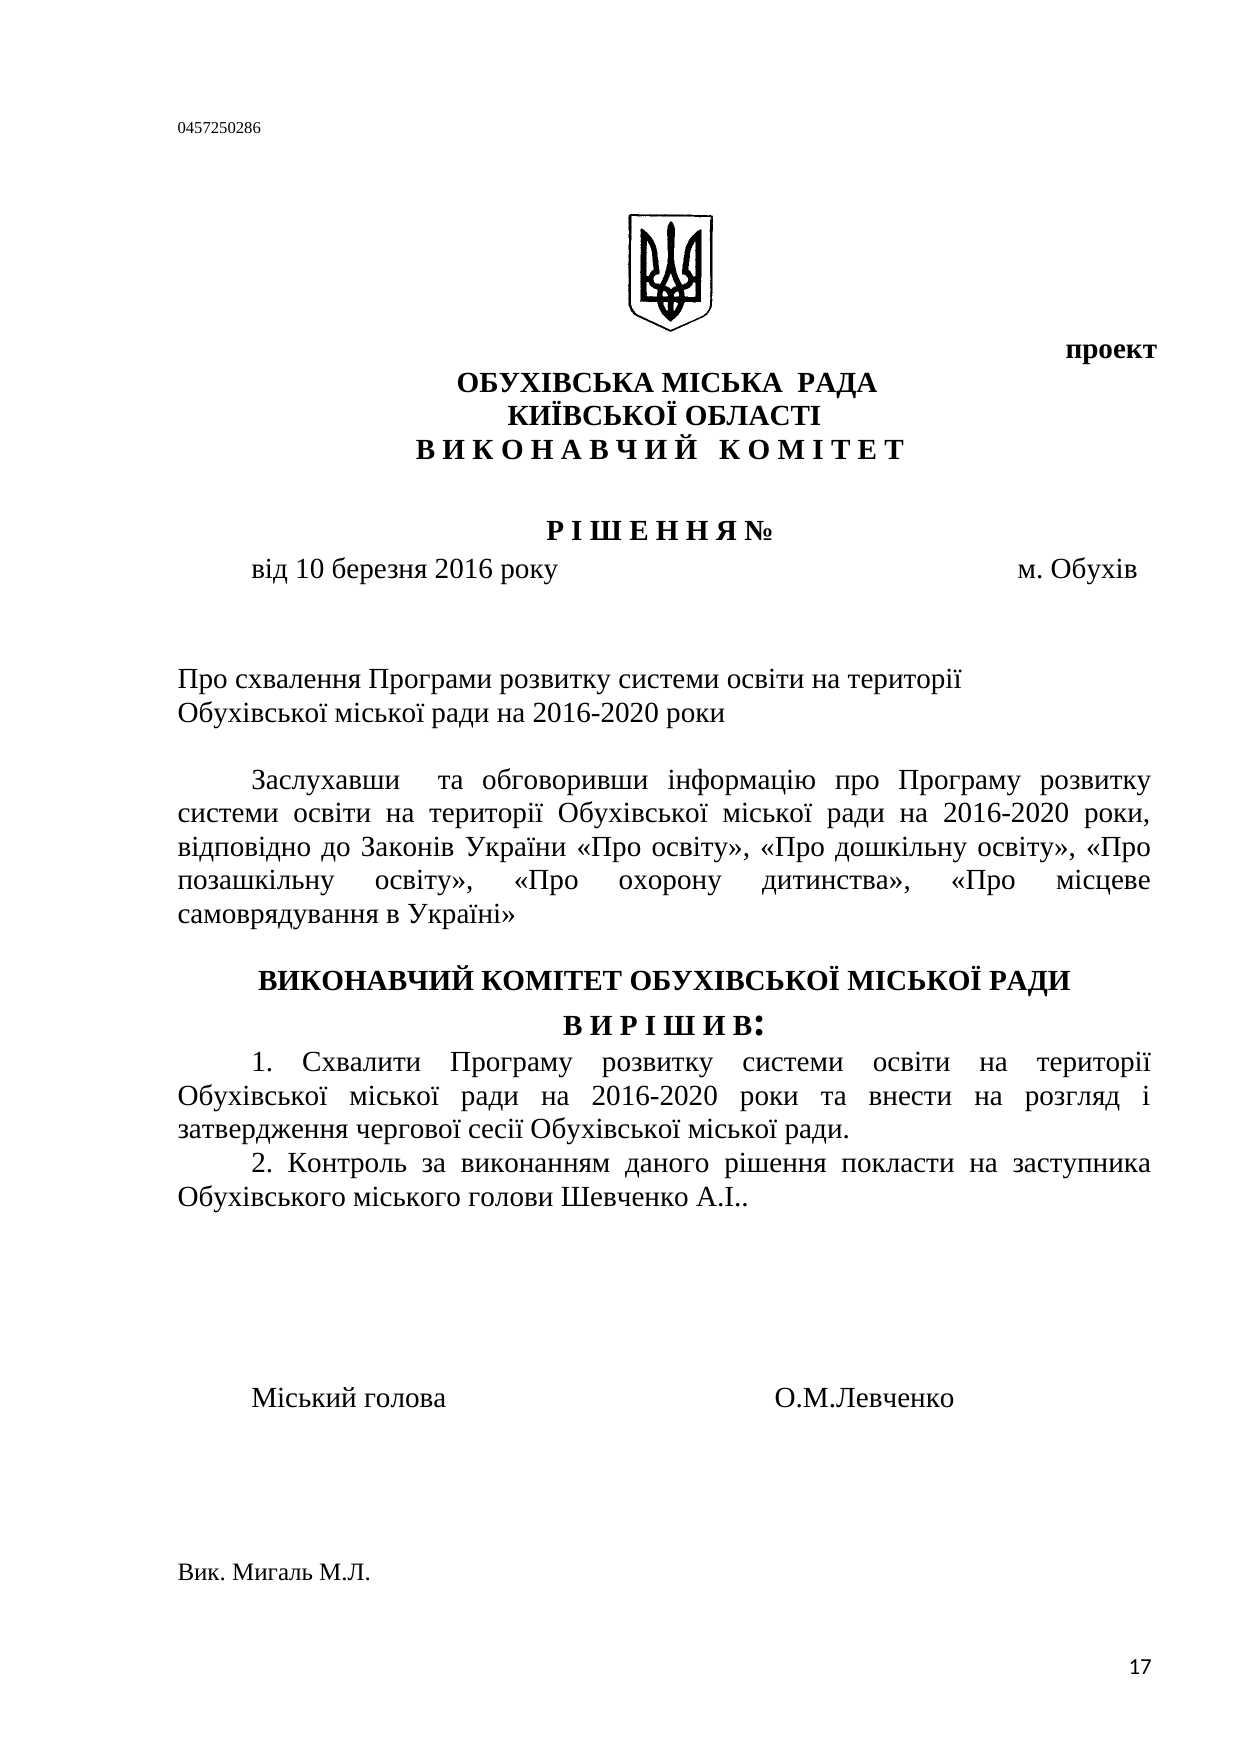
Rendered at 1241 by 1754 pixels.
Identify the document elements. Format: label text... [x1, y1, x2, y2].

text Про cхвалення Програми розвитку системи освіти на території [177, 661, 1152, 695]
text В И К О Н А В Ч И Й К О М І Т Е Т [177, 432, 1142, 465]
text Обухівської міської ради на 2016-2020 роки [177, 695, 1152, 728]
picture [627, 213, 714, 332]
text Міський голова О.М.Левченко [177, 1380, 1152, 1413]
subtitle КИЇВСЬКОЇ ОБЛАСТІ [177, 398, 1152, 432]
text ВИКОНАВЧИЙ КОМІТЕТ ОБУХІВСЬКОЇ МІСЬКОЇ РАДИ [177, 963, 1152, 997]
text В И Р І Ш И В: [177, 997, 1152, 1044]
text 0457250286 [177, 118, 1152, 137]
text ОБУХІВСЬКА МІСЬКА РАДА [177, 365, 1157, 398]
text Заслухавши та обговоривши інформацію про Програму розвитку системи освіти на території Обухівської міської ради на 2016-2020 роки, відповідно до Законів України «Про освіту», «Про дошкільну освіту», «Про позашкільну освіту», «Про охорону дитинства», «Про місцеве самоврядування в Україні» [177, 762, 1152, 929]
text 1. Схвалити Програму розвитку системи освіти на території Обухівської міської ради на 2016-2020 роки та внести на розгляд і затвердження чергової сесії Обухівської міської ради. [177, 1044, 1152, 1145]
text Вик. Мигаль М.Л. [177, 1557, 1152, 1586]
text від 10 березня 2016 року м. Обухів [177, 549, 1157, 586]
text Р І Ш Е Н Н Я № [177, 507, 1142, 549]
text 2. Контроль за виконанням даного рішення покласти на заступника Обухівського міського голови Шевченко А.І.. [177, 1145, 1152, 1212]
text проект [177, 331, 1157, 365]
